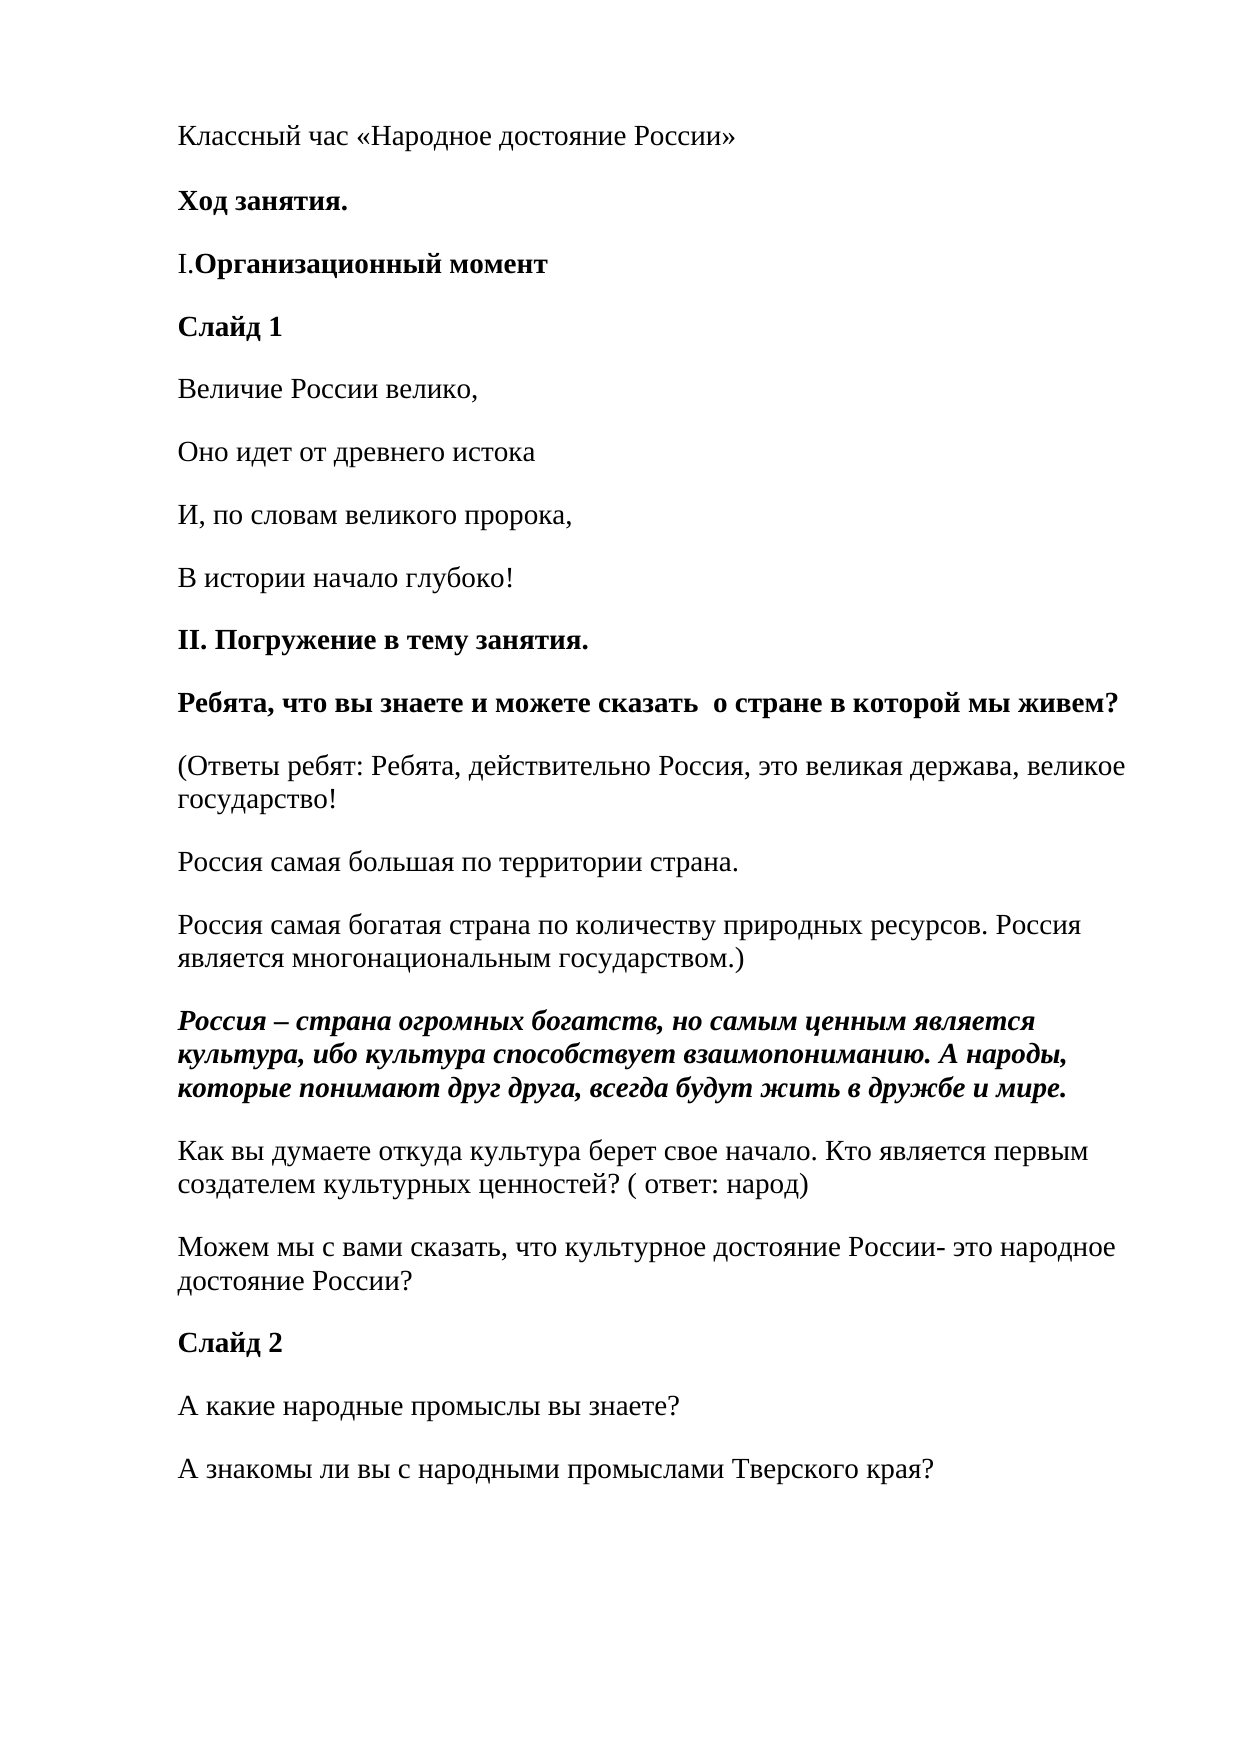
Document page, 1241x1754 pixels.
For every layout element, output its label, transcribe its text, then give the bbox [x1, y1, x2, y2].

text И, по словам великого пророка, [177, 497, 1152, 531]
text А какие народные промыслы вы знаете? [177, 1388, 1152, 1422]
text Слайд 1 [177, 309, 1152, 342]
text II. Погружение в тему занятия. [177, 622, 1152, 656]
text (Ответы ребят: Ребята, действительно Россия, это великая держава, великое государство! [177, 748, 1152, 815]
text Ход занятия. [177, 183, 1152, 217]
text Величие России велико, [177, 372, 1152, 405]
text Как вы думаете откуда культура берет свое начало. Кто является первым создателем культурных ценностей? ( ответ: народ) [177, 1133, 1152, 1200]
text А знакомы ли вы с народными промыслами Тверского края? [177, 1451, 1152, 1484]
text Россия самая большая по территории страна. [177, 844, 1152, 878]
text Россия самая богатая страна по количеству природных ресурсов. Россия является многонациональным государством.) [177, 907, 1152, 974]
text Оно идет от древнего истока [177, 434, 1152, 468]
text Можем мы с вами сказать, что культурное достояние России- это народное достояние России? [177, 1229, 1152, 1296]
text В истории начало глубоко! [177, 560, 1152, 593]
text I.Организационный момент [177, 246, 1152, 280]
text Россия – страна огромных богатств, но самым ценным является культура, ибо культура способствует взаимопониманию. А народы, которые понимают друг друга, всегда будут жить в дружбе и мире. [177, 1003, 1152, 1104]
text Ребята, что вы знаете и можете сказать о стране в которой мы живем? [177, 685, 1152, 719]
text Классный час «Народное достояние России» [177, 118, 1152, 152]
text Слайд 2 [177, 1325, 1152, 1359]
